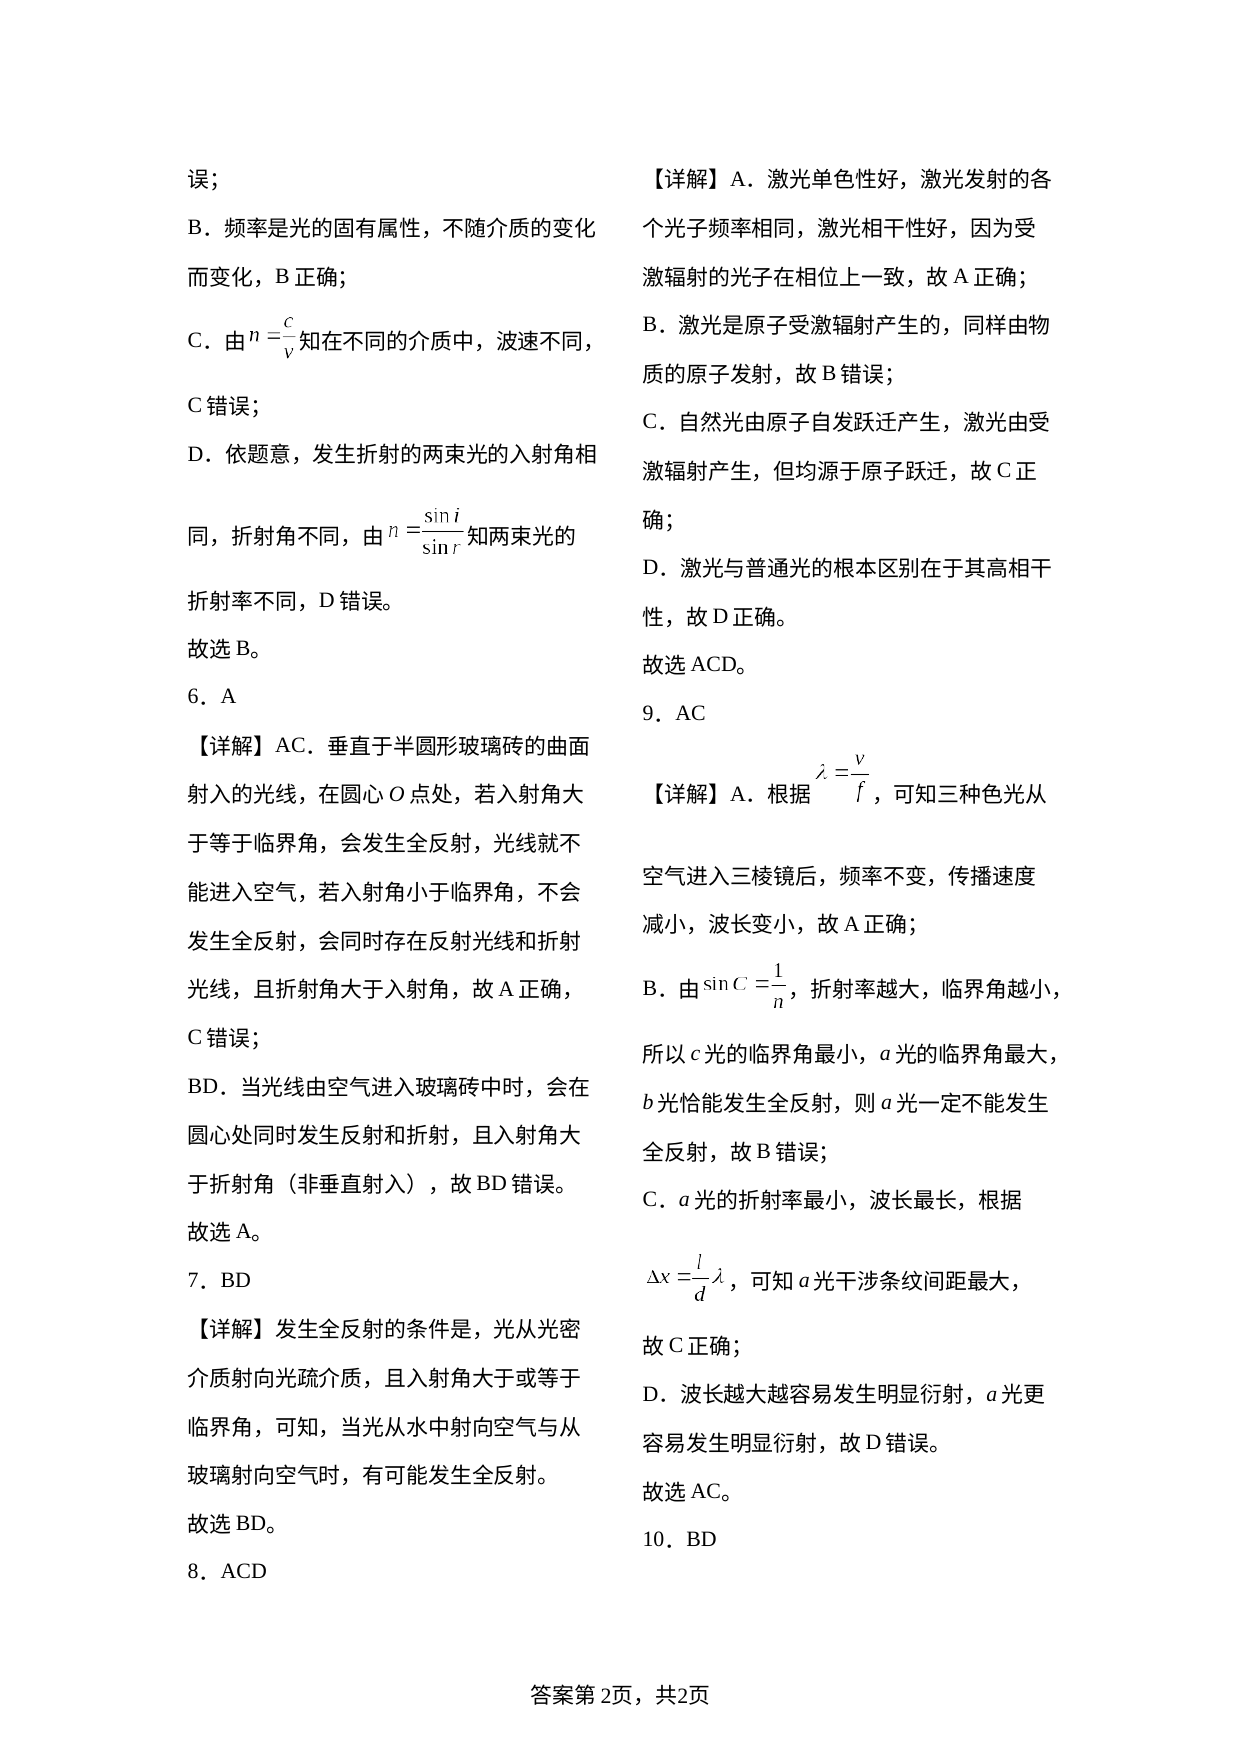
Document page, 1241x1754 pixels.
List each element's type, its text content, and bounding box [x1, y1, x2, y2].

text 【详解】A．激光单色性好，激光发射的各个光子频率相同，激光相干性好，因为受激辐射的光子在相位上一致，故A正确； [642, 162, 1053, 292]
text BD．当光线由空气进入玻璃砖中时，会在圆心处同时发生反射和折射，且入射角大于折射角（非垂直射入），故BD错误。 [187, 1069, 598, 1199]
text 【详解】发生全反射的条件是，光从光密介质射向光疏介质，且入射角大于或等于临界角，可知，当光从水中射向空气与从玻璃射向空气时，有可能发生全反射。 [187, 1312, 598, 1490]
text D．波长越大越容易发生明显衍射，a光更容易发生明显衍射，故D错误。 [642, 1377, 1053, 1458]
text 【详解】A．根据，可知三种色光从空气进入三棱镜后，频率不变，传播速度减小，波长变小，故A正确； [642, 744, 1053, 939]
text D．依题意，发生折射的两束光的入射角相同，折射角不同，由知两束光的折射率不同，D错误。 [187, 437, 598, 616]
text 9．AC [642, 696, 1053, 729]
text D．激光与普通光的根本区别在于其高相干性，故D正确。 [642, 551, 1053, 632]
text 故选ACD。 [642, 648, 1053, 680]
text 【详解】A．光进入不同介质时，波速变化而频率不变，由知波长变化，A错误； [187, 162, 598, 194]
text B．激光是原子受激辐射产生的，同样由物质的原子发射，故B错误； [642, 308, 1053, 389]
text B．由，折射率越大，临界角越小，所以c光的临界角最小，a光的临界角最大，b光恰能发生全反射，则a光一定不能发生全反射，故B错误； [642, 955, 1053, 1167]
text 8．ACD [187, 1554, 598, 1587]
text B．频率是光的固有属性，不随介质的变化而变化，B正确； [187, 210, 598, 292]
text C．由知在不同的介质中，波速不同，C错误； [187, 307, 598, 421]
text 故选AC。 [642, 1474, 1053, 1507]
text 故选BD。 [187, 1506, 598, 1539]
text 6．A [187, 680, 598, 712]
text 10．BD [642, 1522, 1053, 1555]
text 故选A。 [187, 1215, 598, 1247]
text 故选B。 [187, 632, 598, 664]
text 【详解】AC．垂直于半圆形玻璃砖的曲面射入的光线，在圆心O点处，若入射角大于等于临界角，会发生全反射，光线就不能进入空气，若入射角小于临界角，不会发生全反射，会同时存在反射光线和折射光线，且折射角大于入射角，故A正确，C错误； [187, 728, 598, 1053]
text C．自然光由原子自发跃迁产生，激光由受激辐射产生，但均源于原子跃迁，故C正确； [642, 405, 1053, 535]
text 7．BD [187, 1263, 598, 1296]
text C．a光的折射率最小，波长最长，根据，可知a光干涉条纹间距最大，故C正确； [642, 1182, 1053, 1361]
